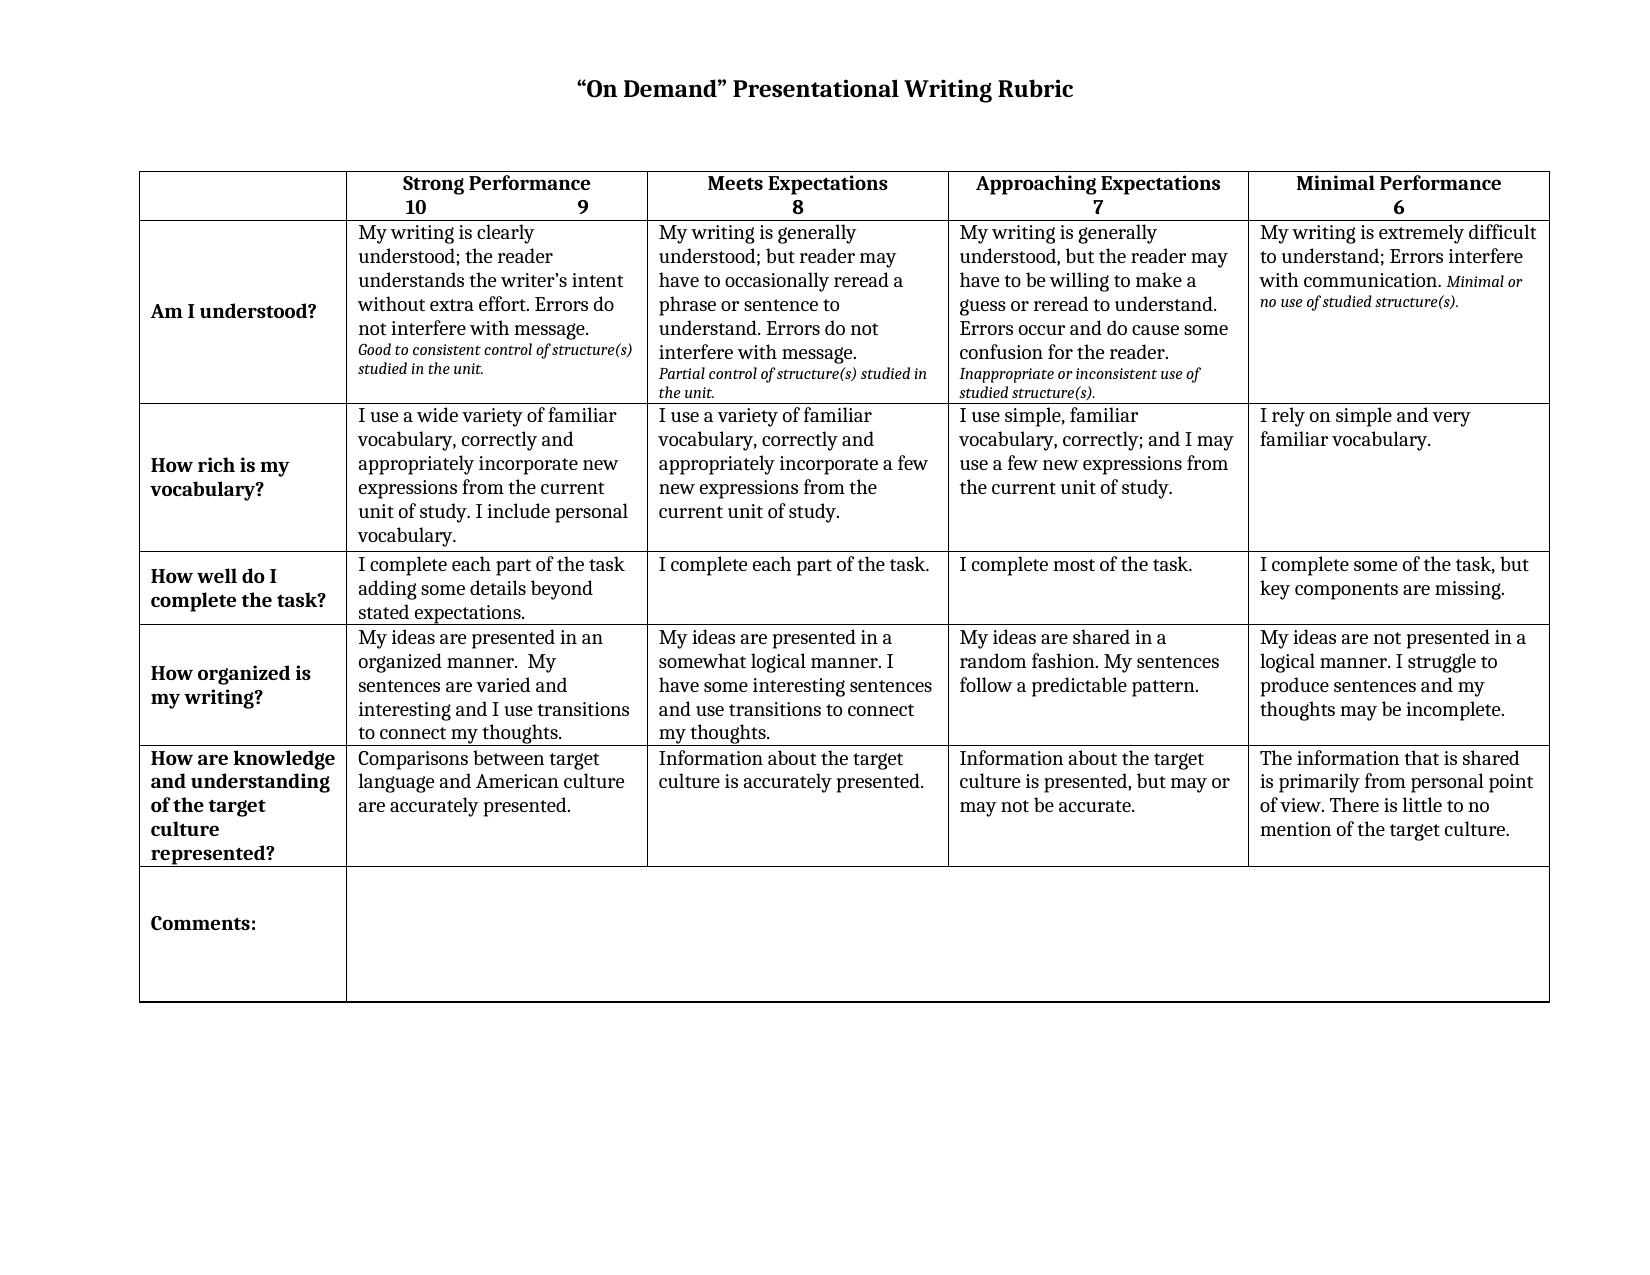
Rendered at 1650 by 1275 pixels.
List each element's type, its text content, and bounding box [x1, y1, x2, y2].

table_cell My writing is generally understood, but the reader may have to be willing to make a guess or reread to understand. Errors occur and do cause some confusion for the reader. Inappropriate or inconsistent use of studied structure(s). [949, 221, 1248, 403]
table_cell My ideas are shared in a random fashion. My sentences follow a predictable pattern. [949, 625, 1248, 745]
table_header Strong Performance 10 9 [347, 172, 647, 220]
table_header Approaching Expectations 7 [949, 172, 1248, 220]
table_cell I complete most of the task. [949, 552, 1248, 624]
table_cell I rely on simple and very familiar vocabulary. [1249, 404, 1549, 551]
table_header Minimal Performance 6 [1249, 172, 1549, 220]
table_cell Information about the target culture is accurately presented. [648, 746, 948, 866]
table_cell Information about the target culture is presented, but may or may not be accurate. [949, 746, 1248, 866]
table_cell My writing is extremely difficult to understand; Errors interfere with communication. Minimal or no use of studied structure(s). [1249, 221, 1549, 403]
table_cell My writing is clearly understood; the reader understands the writer’s intent without extra effort. Errors do not interfere with message. Good to consistent control of structure(s) studied in the unit. [347, 221, 647, 403]
table_cell How organized is my writing? [140, 625, 346, 745]
table_cell I use a wide variety of familiar vocabulary, correctly and appropriately incorporate new expressions from the current unit of study. I include personal vocabulary. [347, 404, 647, 551]
table_cell I complete each part of the task adding some details beyond stated expectations. [347, 552, 647, 624]
table_cell [347, 867, 1549, 1001]
table_cell I complete some of the task, but key components are missing. [1249, 552, 1549, 624]
table_cell My ideas are not presented in a logical manner. I struggle to produce sentences and my thoughts may be incomplete. [1249, 625, 1549, 745]
table_cell How are knowledge and understanding of the target culture represented? [140, 746, 346, 866]
table_cell The information that is shared is primarily from personal point of view. There is little to no mention of the target culture. [1249, 746, 1549, 866]
table_cell Comments: [140, 867, 346, 1001]
table_cell How well do I complete the task? [140, 552, 346, 624]
table_cell My ideas are presented in a somewhat logical manner. I have some interesting sentences and use transitions to connect my thoughts. [648, 625, 948, 745]
table_cell I use a variety of familiar vocabulary, correctly and appropriately incorporate a few new expressions from the current unit of study. [648, 404, 948, 551]
table_cell I complete each part of the task. [648, 552, 948, 624]
table_cell I use simple, familiar vocabulary, correctly; and I may use a few new expressions from the current unit of study. [949, 404, 1248, 551]
table_header Meets Expectations 8 [648, 172, 948, 220]
table_cell My writing is generally understood; but reader may have to occasionally reread a phrase or sentence to understand. Errors do not interfere with message. Partial control of structure(s) studied in the unit. [648, 221, 948, 403]
table_cell My ideas are presented in an organized manner. My sentences are varied and interesting and I use transitions to connect my thoughts. [347, 625, 647, 745]
table_cell How rich is my vocabulary? [140, 404, 346, 551]
table_cell Am I understood? [140, 221, 346, 403]
table_cell Comparisons between target language and American culture are accurately presented. [347, 746, 647, 866]
table_header [140, 172, 346, 220]
